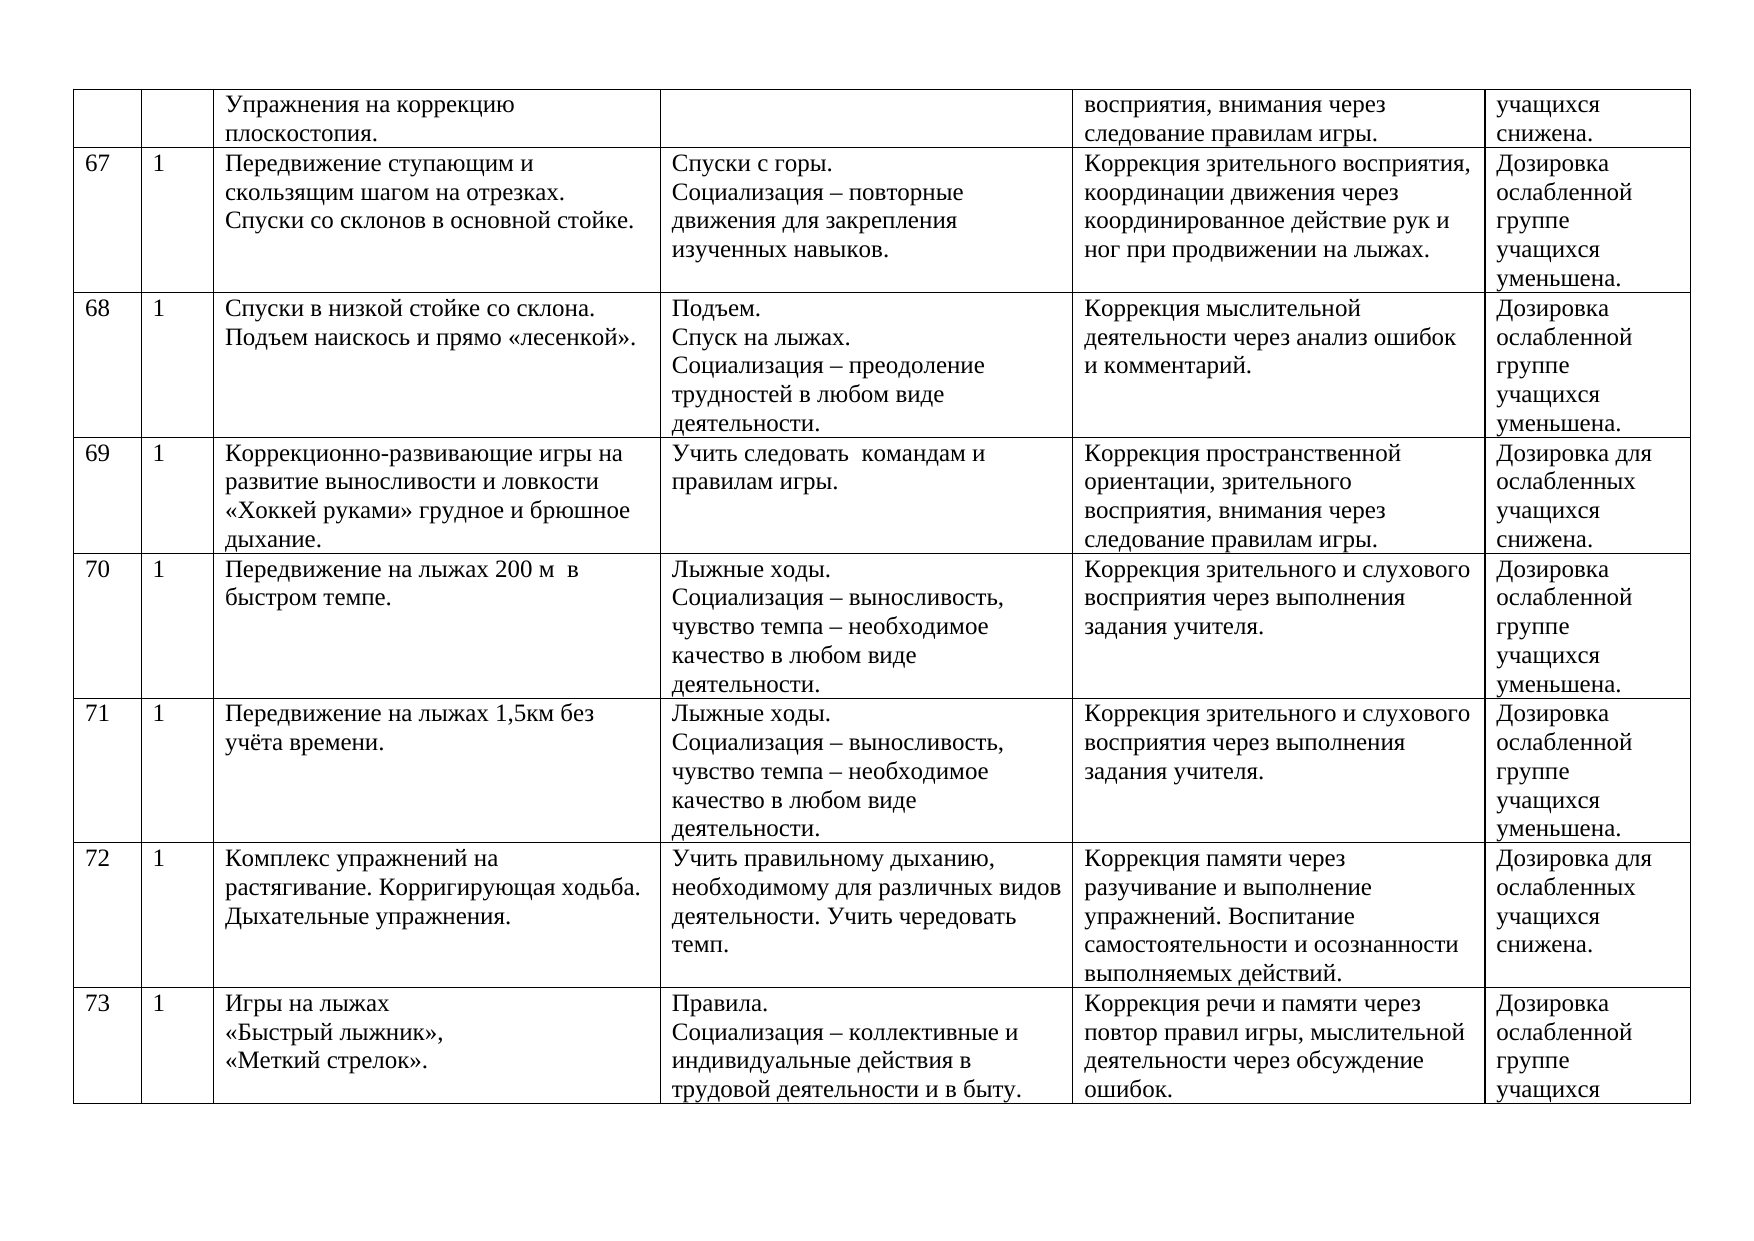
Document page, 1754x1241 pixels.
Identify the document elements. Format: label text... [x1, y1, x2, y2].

table_cell Дозировка для ослабленных учащихся снижена. [1486, 843, 1690, 987]
table_cell 1 [142, 148, 213, 292]
table_cell Дозировка ослабленной группе учащихся уменьшена. [1486, 293, 1690, 437]
table_cell Коррекция памяти через разучивание и выполнение упражнений. Воспитание самостоятельности и осознанности выполняемых действий. [1073, 843, 1484, 987]
table_cell Спуски с горы. Социализация – повторные движения для закрепления изученных навыков. [661, 148, 1072, 292]
table_cell 1 [142, 988, 213, 1103]
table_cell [1486, 988, 1690, 1103]
table_cell 68 [74, 293, 141, 437]
table_cell 1 [142, 843, 213, 987]
table_cell Передвижение на лыжах 1,5км без учёта времени. [214, 699, 660, 842]
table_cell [214, 90, 660, 147]
table_cell Коррекционно-развивающие игры на развитие выносливости и ловкости «Хоккей руками» грудное и брюшное дыхание. [214, 438, 660, 553]
table_cell 72 [74, 843, 141, 987]
table_cell 1 [142, 438, 213, 553]
table_cell Дозировка ослабленной группе учащихся уменьшена. [1486, 699, 1690, 842]
table_cell 70 [74, 554, 141, 697]
table_cell Коррекция зрительного и слухового восприятия через выполнения задания учителя. [1073, 699, 1484, 842]
table_cell 1 [142, 699, 213, 842]
table_cell Лыжные ходы. Социализация – выносливость, чувство темпа – необходимое качество в любом виде деятельности. [661, 699, 1072, 842]
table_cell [1486, 90, 1690, 147]
table_cell Передвижение ступающим и скользящим шагом на отрезках. Спуски со склонов в основной стойке. [214, 148, 660, 292]
table_cell 69 [74, 438, 141, 553]
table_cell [1073, 90, 1484, 147]
table_cell Лыжные ходы. Социализация – выносливость, чувство темпа – необходимое качество в любом виде деятельности. [661, 554, 1072, 697]
table_cell Дозировка для ослабленных учащихся снижена. [1486, 438, 1690, 553]
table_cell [661, 90, 1072, 147]
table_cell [661, 988, 1072, 1103]
table_cell Подъем. Спуск на лыжах. Социализация – преодоление трудностей в любом виде деятельности. [661, 293, 1072, 437]
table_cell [1073, 988, 1484, 1103]
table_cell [214, 988, 660, 1103]
table_cell Комплекс упражнений на растягивание. Корригирующая ходьба. Дыхательные упражнения. [214, 843, 660, 987]
table_cell Коррекция мыслительной деятельности через анализ ошибок и комментарий. [1073, 293, 1484, 437]
table_cell Коррекция зрительного восприятия, координации движения через координированное действие рук и ног при продвижении на лыжах. [1073, 148, 1484, 292]
table_cell Дозировка ослабленной группе учащихся уменьшена. [1486, 148, 1690, 292]
table_cell Коррекция зрительного и слухового восприятия через выполнения задания учителя. [1073, 554, 1484, 697]
table_cell 1 [142, 554, 213, 697]
table_cell Учить правильному дыханию, необходимому для различных видов деятельности. Учить чередовать темп. [661, 843, 1072, 987]
table_cell 71 [74, 699, 141, 842]
table_cell Дозировка ослабленной группе учащихся уменьшена. [1486, 554, 1690, 697]
table_cell 1 [142, 293, 213, 437]
table_cell 66 [74, 90, 141, 147]
table_cell 73 [74, 988, 141, 1103]
table_cell Коррекция пространственной ориентации, зрительного восприятия, внимания через следование правилам игры. [1073, 438, 1484, 553]
table_cell 67 [74, 148, 141, 292]
table_cell Учить следовать командам и правилам игры. [661, 438, 1072, 553]
table_cell Передвижение на лыжах 200 м в быстром темпе. [214, 554, 660, 697]
table_cell Спуски в низкой стойке со склона. Подъем наискось и прямо «лесенкой». [214, 293, 660, 437]
table_cell 1 [142, 90, 213, 147]
